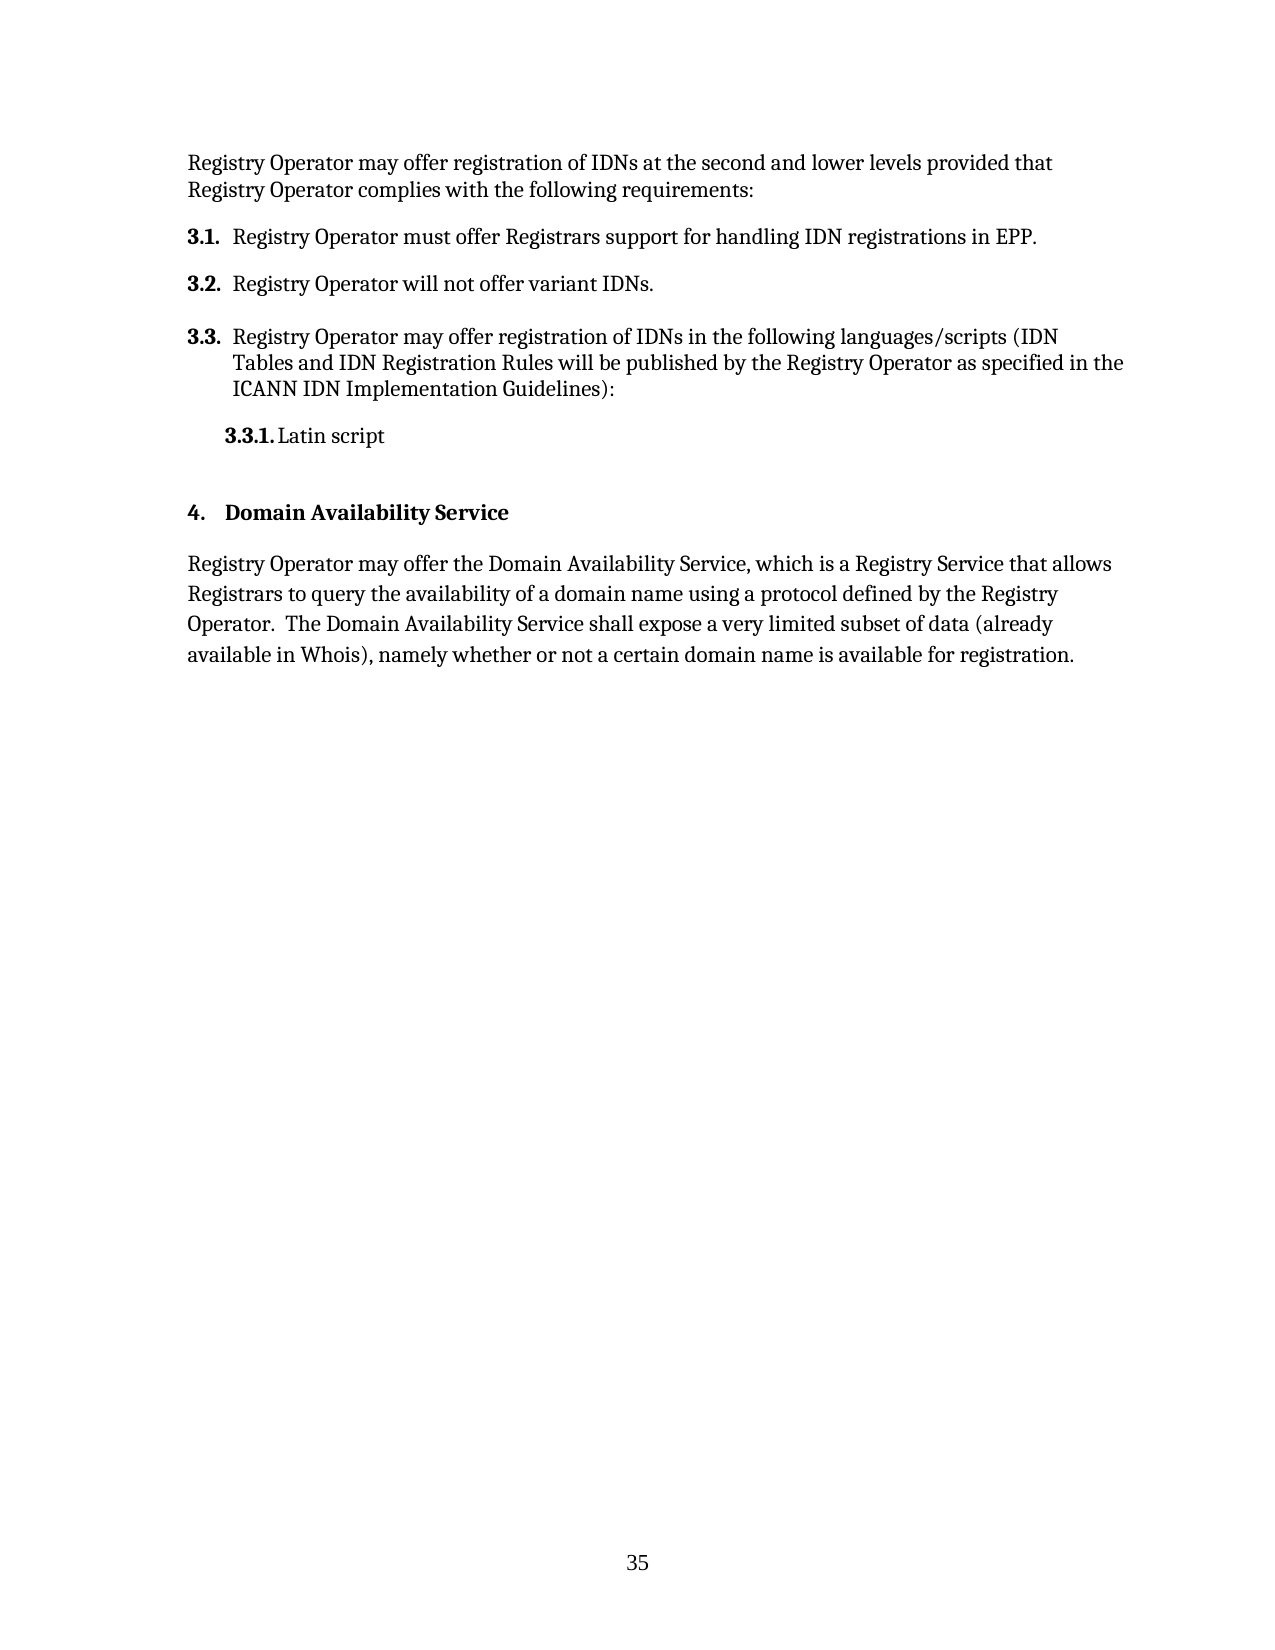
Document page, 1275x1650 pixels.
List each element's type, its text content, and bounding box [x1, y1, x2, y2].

list Registry Operator will not offer variant IDNs. [187, 271, 1125, 297]
list Registry Operator must offer Registrars support for handling IDN registrations in EPP. [187, 223, 1125, 250]
text Registry Operator may offer the Domain Availability Service, which is a Registry Service that allows Registrars to query the availability of a domain name using a protocol defined by the Registry Operator. The Domain Availability Service shall expose a very limited subset of data (already available in Whois), namely whether or not a certain domain name is available for registration. [187, 551, 1125, 668]
list Latin script [225, 423, 1125, 450]
list Registry Operator may offer registration of IDNs in the following languages/scripts (IDN Tables and IDN Registration Rules will be published by the Registry Operator as specified in the ICANN IDN Implementation Guidelines): [187, 323, 1125, 402]
text Registry Operator may offer registration of IDNs at the second and lower levels provided that Registry Operator complies with the following requirements: [187, 150, 1125, 203]
list Domain Availability Service [187, 500, 1125, 526]
